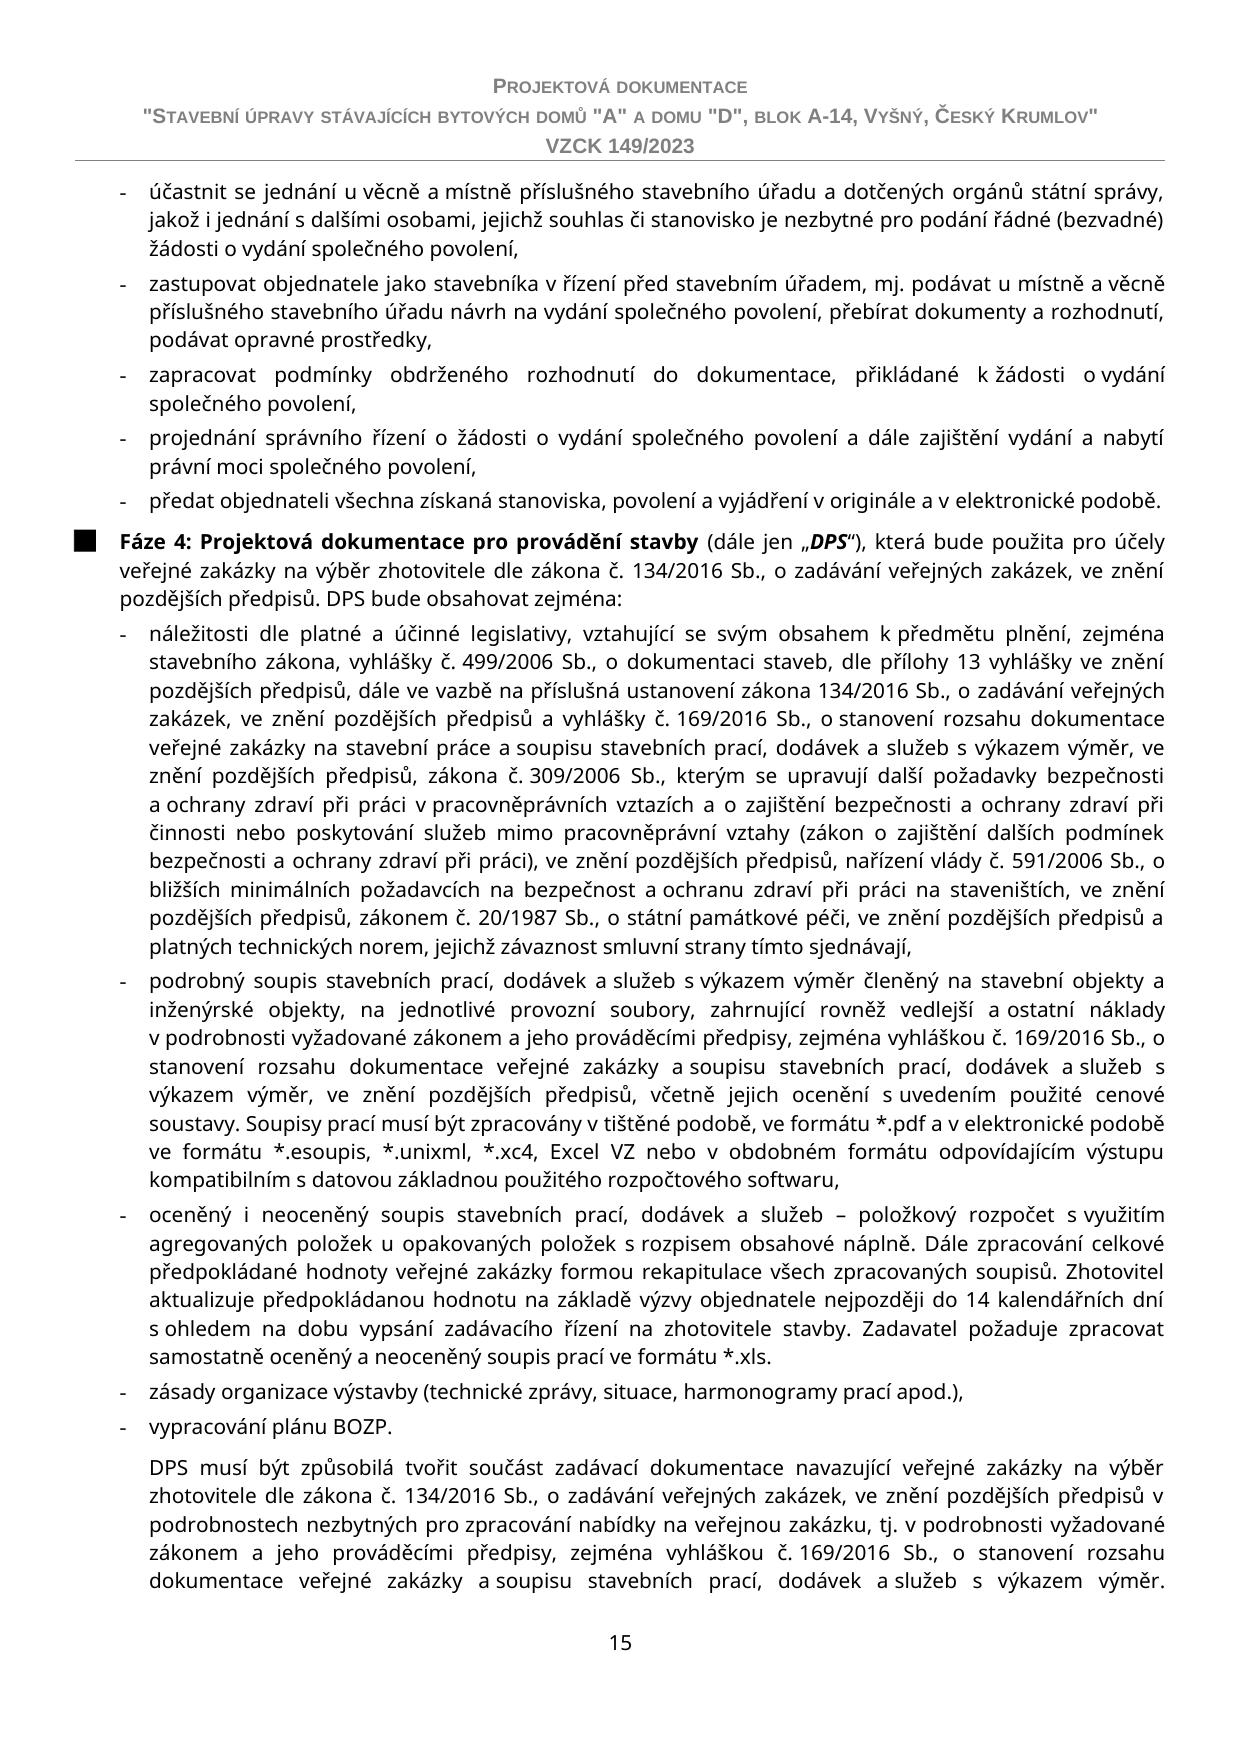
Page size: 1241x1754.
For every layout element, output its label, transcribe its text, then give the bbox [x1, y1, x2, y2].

list Fáze 4: Projektová dokumentace pro provádění stavby (dále jen „DPS“), která bude použita pro účely veřejné zakázky na výběr zhotovitele dle zákona č. 134/2016 Sb., o zadávání veřejných zakázek, ve znění pozdějších předpisů. DPS bude obsahovat zejména: [75, 527, 1165, 613]
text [149, 1453, 1165, 1595]
list zásady organizace výstavby (technické zprávy, situace, harmonogramy prací apod.), [119, 1377, 1165, 1406]
list projednání správního řízení o žádosti o vydání společného povolení a dále zajištění vydání a nabytí právní moci společného povolení, [119, 423, 1165, 480]
list předat objednateli všechna získaná stanoviska, povolení a vyjádření v originále a v elektronické podobě. [119, 487, 1165, 515]
list účastnit se jednání u věcně a místně příslušného stavebního úřadu a dotčených orgánů státní správy, jakož i jednání s dalšími osobami, jejichž souhlas či stanovisko je nezbytné pro podání řádné (bezvadné) žádosti o vydání společného povolení, [119, 177, 1165, 262]
list zapracovat podmínky obdrženého rozhodnutí do dokumentace, přikládané k žádosti o vydání společného povolení, [119, 360, 1165, 417]
list zastupovat objednatele jako stavebníka v řízení před stavebním úřadem, mj. podávat u místně a věcně příslušného stavebního úřadu návrh na vydání společného povolení, přebírat dokumenty a rozhodnutí, podávat opravné prostředky, [119, 269, 1165, 354]
list náležitosti dle platné a účinné legislativy, vztahující se svým obsahem k předmětu plnění, zejména stavebního zákona, vyhlášky č. 499/2006 Sb., o dokumentaci staveb, dle přílohy 13 vyhlášky ve znění pozdějších předpisů, dále ve vazbě na příslušná ustanovení zákona 134/2016 Sb., o zadávání veřejných zakázek, ve znění pozdějších předpisů a vyhlášky č. 169/2016 Sb., o stanovení rozsahu dokumentace veřejné zakázky na stavební práce a soupisu stavebních prací, dodávek a služeb s výkazem výměr, ve znění pozdějších předpisů, zákona č. 309/2006 Sb., kterým se upravují další požadavky bezpečnosti a ochrany zdraví při práci v pracovněprávních vztazích a o zajištění bezpečnosti a ochrany zdraví při činnosti nebo poskytování služeb mimo pracovněprávní vztahy (zákon o zajištění dalších podmínek bezpečnosti a ochrany zdraví při práci), ve znění pozdějších předpisů, nařízení vlády č. 591/2006 Sb., o bližších minimálních požadavcích na bezpečnost a ochranu zdraví při práci na staveništích, ve znění pozdějších předpisů, zákonem č. 20/1987 Sb., o státní památkové péči, ve znění pozdějších předpisů a platných technických norem, jejichž závaznost smluvní strany tímto sjednávají, [119, 619, 1165, 960]
list podrobný soupis stavebních prací, dodávek a služeb s výkazem výměr členěný na stavební objekty a inženýrské objekty, na jednotlivé provozní soubory, zahrnující rovněž vedlejší a ostatní náklady v podrobnosti vyžadované zákonem a jeho prováděcími předpisy, zejména vyhláškou č. 169/2016 Sb., o stanovení rozsahu dokumentace veřejné zakázky a soupisu stavebních prací, dodávek a služeb s výkazem výměr, ve znění pozdějších předpisů, včetně jejich ocenění s uvedením použité cenové soustavy. Soupisy prací musí být zpracovány v tištěné podobě, ve formátu *.pdf a v elektronické podobě ve formátu *.esoupis, *.unixml, *.xc4, Excel VZ nebo v obdobném formátu odpovídajícím výstupu kompatibilním s datovou základnou použitého rozpočtového softwaru, [119, 967, 1165, 1194]
list vypracování plánu BOZP. [119, 1412, 1165, 1440]
list oceněný i neoceněný soupis stavebních prací, dodávek a služeb – položkový rozpočet s využitím agregovaných položek u opakovaných položek s rozpisem obsahové náplně. Dále zpracování celkové předpokládané hodnoty veřejné zakázky formou rekapitulace všech zpracovaných soupisů. Zhotovitel aktualizuje předpokládanou hodnotu na základě výzvy objednatele nejpozději do 14 kalendářních dní s ohledem na dobu vypsání zadávacího řízení na zhotovitele stavby. Zadavatel požaduje zpracovat samostatně oceněný a neoceněný soupis prací ve formátu *.xls. [119, 1200, 1165, 1371]
